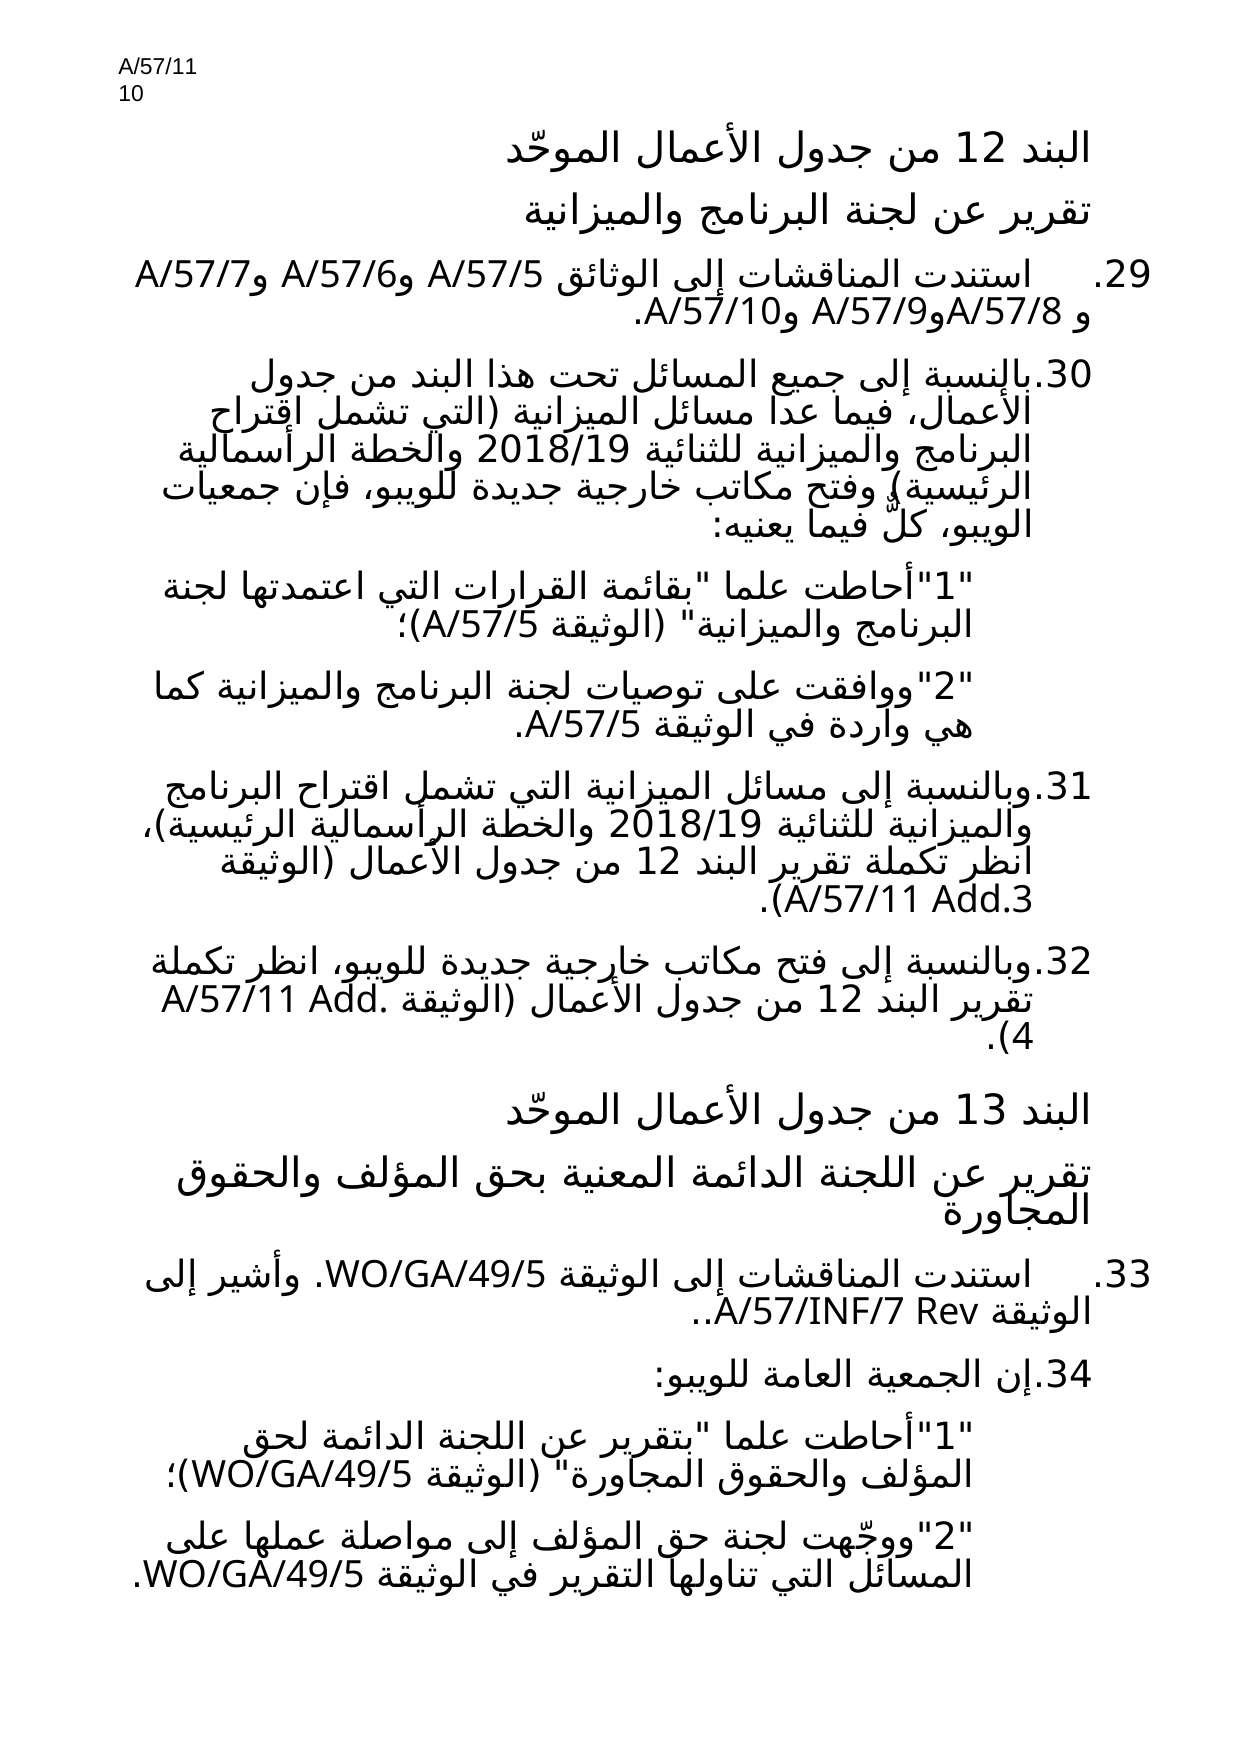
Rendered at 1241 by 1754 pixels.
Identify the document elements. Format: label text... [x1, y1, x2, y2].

text تقرير عن لجنة البرنامج والميزانية [781, 195, 1092, 232]
text بالنسبة إلى جميع المسائل تحت هذا البند من جدول الأعمال، فيما عدا مسائل الميزانية (التي تشمل اقتراح البرنامج والميزانية للثنائية 2018/19 والخطة الرأسمالية الرئيسية) وفتح مكاتب خارجية جديدة للويبو، فإن جمعيات الويبو، كلٌّ فيما يعنيه: [118, 357, 1033, 545]
text استندت المناقشات إلى الوثيقة WO/GA/49/5. وأشير إلى الوثيقة A/57/INF/7 Rev.. [118, 1257, 1092, 1332]
text البند 12 من جدول الأعمال الموحّد [118, 132, 603, 170]
text البند 13 من جدول الأعمال الموحّد [118, 1095, 603, 1132]
text البند 13 من جدول الأعمال الموحّد [563, 1095, 1092, 1132]
text وبالنسبة إلى فتح مكاتب خارجية جديدة للويبو، انظر تكملة تقرير البند 12 من جدول الأعمال (الوثيقة A/57/11 Add.4). [118, 945, 1033, 1057]
text "1" أحاطت علما "بقائمة القرارات التي اعتمدتها لجنة البرنامج والميزانية" (الوثيقة A/57/5)؛ [118, 570, 974, 645]
text "1" أحاطت علما "بتقرير عن اللجنة الدائمة لحق المؤلف والحقوق المجاورة" (الوثيقة WO/GA/49/5)؛ [118, 1420, 974, 1495]
text إن الجمعية العامة للويبو: [118, 1357, 1033, 1395]
text "2" ووجّهت لجنة حق المؤلف إلى مواصلة عملها على المسائل التي تناولها التقرير في الوثيقة WO/GA/49/5. [118, 1520, 974, 1595]
text تقرير عن لجنة البرنامج والميزانية [591, 195, 812, 232]
text تقرير عن اللجنة الدائمة المعنية بحق المؤلف والحقوق المجاورة [118, 1157, 1092, 1232]
text استندت المناقشات إلى الوثائق A/57/5 وA/57/6 وA/57/7 و A/57/8وA/57/9 وA/57/10. [118, 257, 1092, 332]
text تقرير عن لجنة البرنامج والميزانية [118, 195, 645, 232]
text البند 12 من جدول الأعمال الموحّد [563, 132, 1092, 170]
text وبالنسبة إلى مسائل الميزانية التي تشمل اقتراح البرنامج والميزانية للثنائية 2018/19 والخطة الرأسمالية الرئيسية)، انظر تكملة تقرير البند 12 من جدول الأعمال (الوثيقة A/57/11 Add.3). [118, 770, 1033, 920]
text "2" ووافقت على توصيات لجنة البرنامج والميزانية كما هي واردة في الوثيقة A/57/5. [118, 670, 974, 745]
